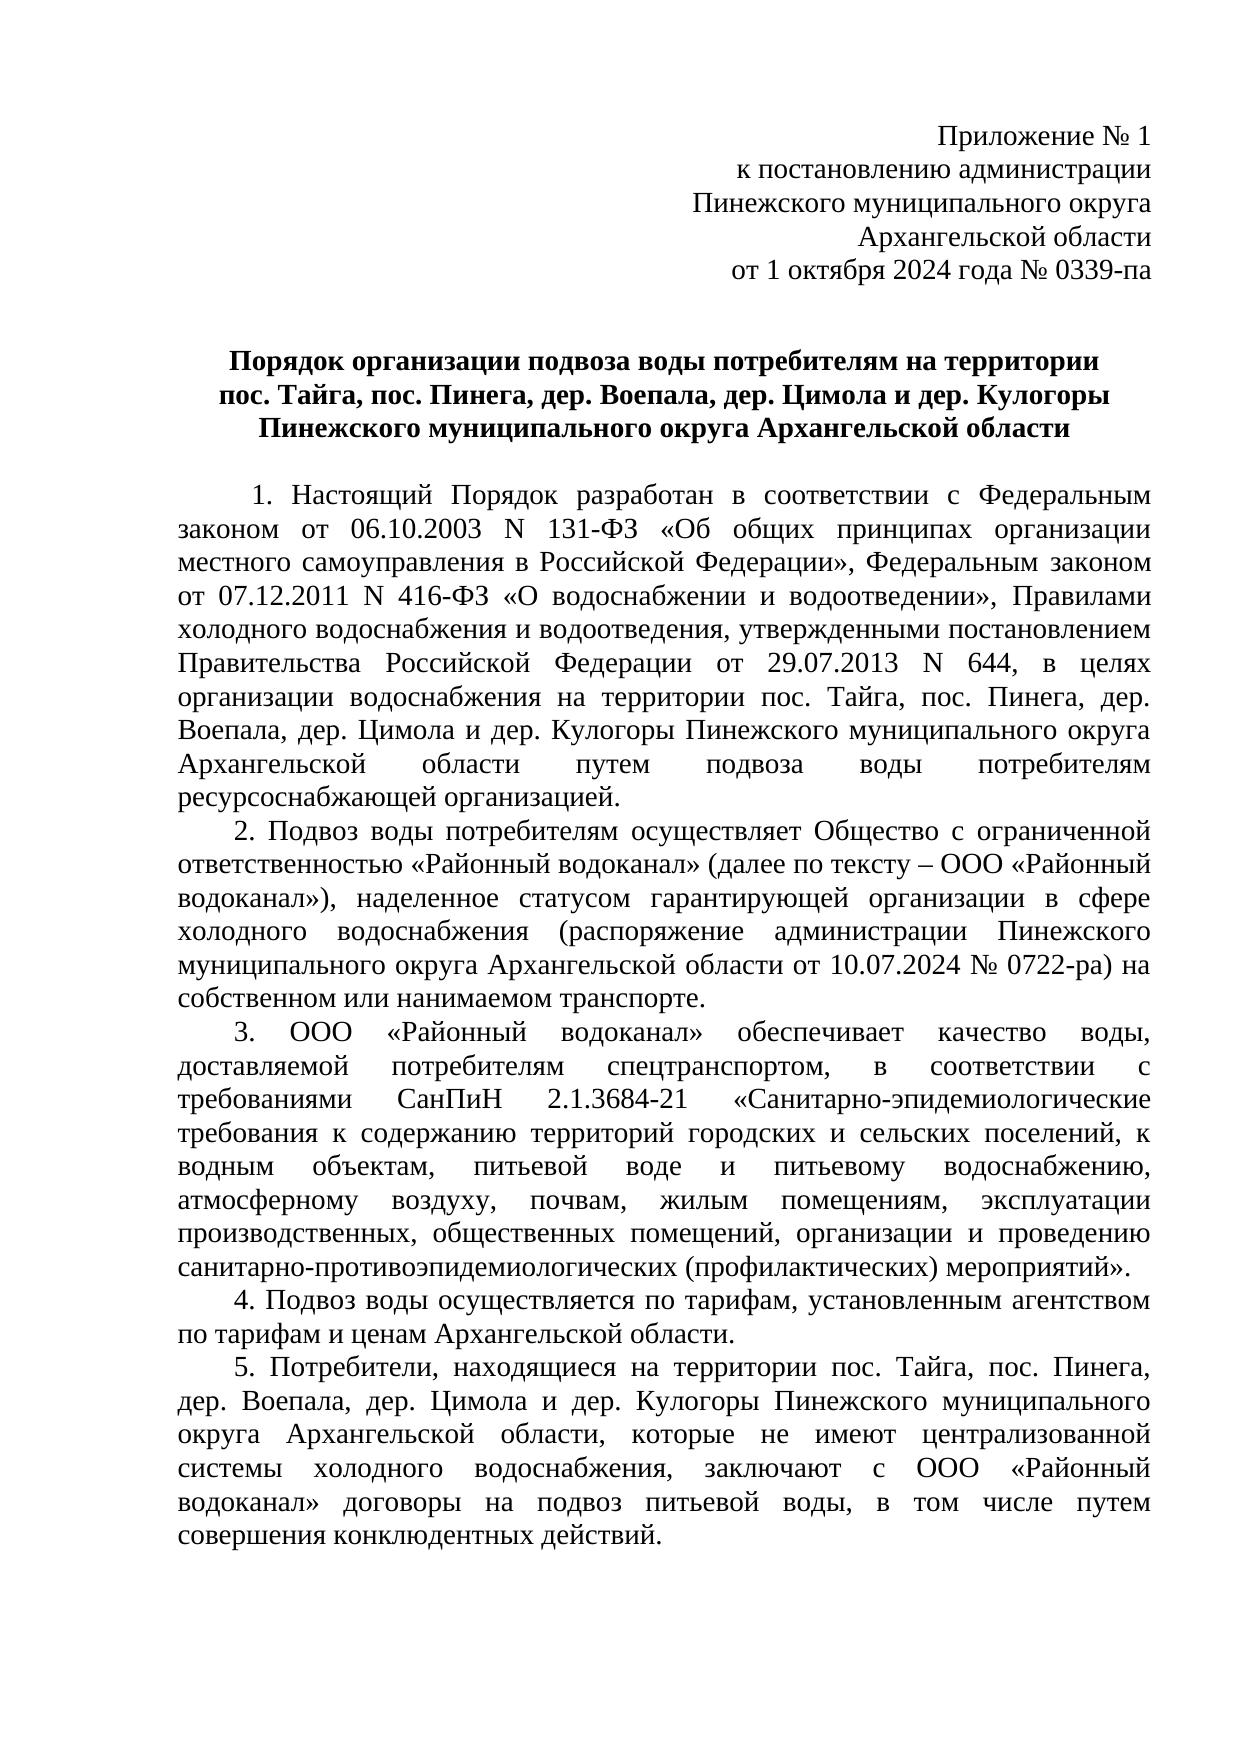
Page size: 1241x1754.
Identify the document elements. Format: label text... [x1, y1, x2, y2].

text 5. Потребители, находящиеся на территории пос. Тайга, пос. Пинега, дер. Воепала, дер. Цимола и дер. Кулогоры Пинежского муниципального округа Архангельской области, которые не имеют централизованной системы холодного водоснабжения, заключают с ООО «Районный водоканал» договоры на подвоз питьевой воды, в том числе путем совершения конклюдентных действий. [177, 1349, 1152, 1551]
text к постановлению администрации [177, 152, 1152, 185]
text Архангельской области [177, 219, 1152, 252]
text от 1 октября 2024 года № 0339-па [177, 252, 1152, 286]
text 1. Настоящий Порядок разработан в соответствии с Федеральным законом от 06.10.2003 N 131-ФЗ «Об общих принципах организации местного самоуправления в Российской Федерации», Федеральным законом от 07.12.2011 N 416-ФЗ «О водоснабжении и водоотведении», Правилами холодного водоснабжения и водоотведения, утвержденными постановлением Правительства Российской Федерации от 29.07.2013 N 644, в целях организации водоснабжения на территории пос. Тайга, пос. Пинега, дер. Воепала, дер. Цимола и дер. Кулогоры Пинежского муниципального округа Архангельской области путем подвоза воды потребителям ресурсоснабжающей организацией. [177, 477, 1152, 813]
text Приложение № 1 [177, 118, 1152, 152]
text 2. Подвоз воды потребителям осуществляет Общество с ограниченной ответственностью «Районный водоканал» (далее по тексту – ООО «Районный водоканал»), наделенное статусом гарантирующей организации в сфере холодного водоснабжения (распоряжение администрации Пинежского муниципального округа Архангельской области от 10.07.2024 № 0722-ра) на собственном или нанимаемом транспорте. [177, 813, 1152, 1014]
text 3. ООО «Районный водоканал» обеспечивает качество воды, доставляемой потребителям спецтранспортом, в соответствии с требованиями СанПиН 2.1.3684-21 «Санитарно-эпидемиологические требования к содержанию территорий городских и сельских поселений, к водным объектам, питьевой воде и питьевому водоснабжению, атмосферному воздуху, почвам, жилым помещениям, эксплуатации производственных, общественных помещений, организации и проведению санитарно-противоэпидемиологических (профилактических) мероприятий». [177, 1014, 1152, 1282]
text Пинежского муниципального округа [177, 185, 1152, 219]
text Порядок организации подвоза воды потребителям на территории пос. Тайга, пос. Пинега, дер. Воепала, дер. Цимола и дер. Кулогоры Пинежского муниципального округа Архангельской области [177, 343, 1152, 444]
text 4. Подвоз воды осуществляется по тарифам, установленным агентством по тарифам и ценам Архангельской области. [177, 1282, 1152, 1349]
